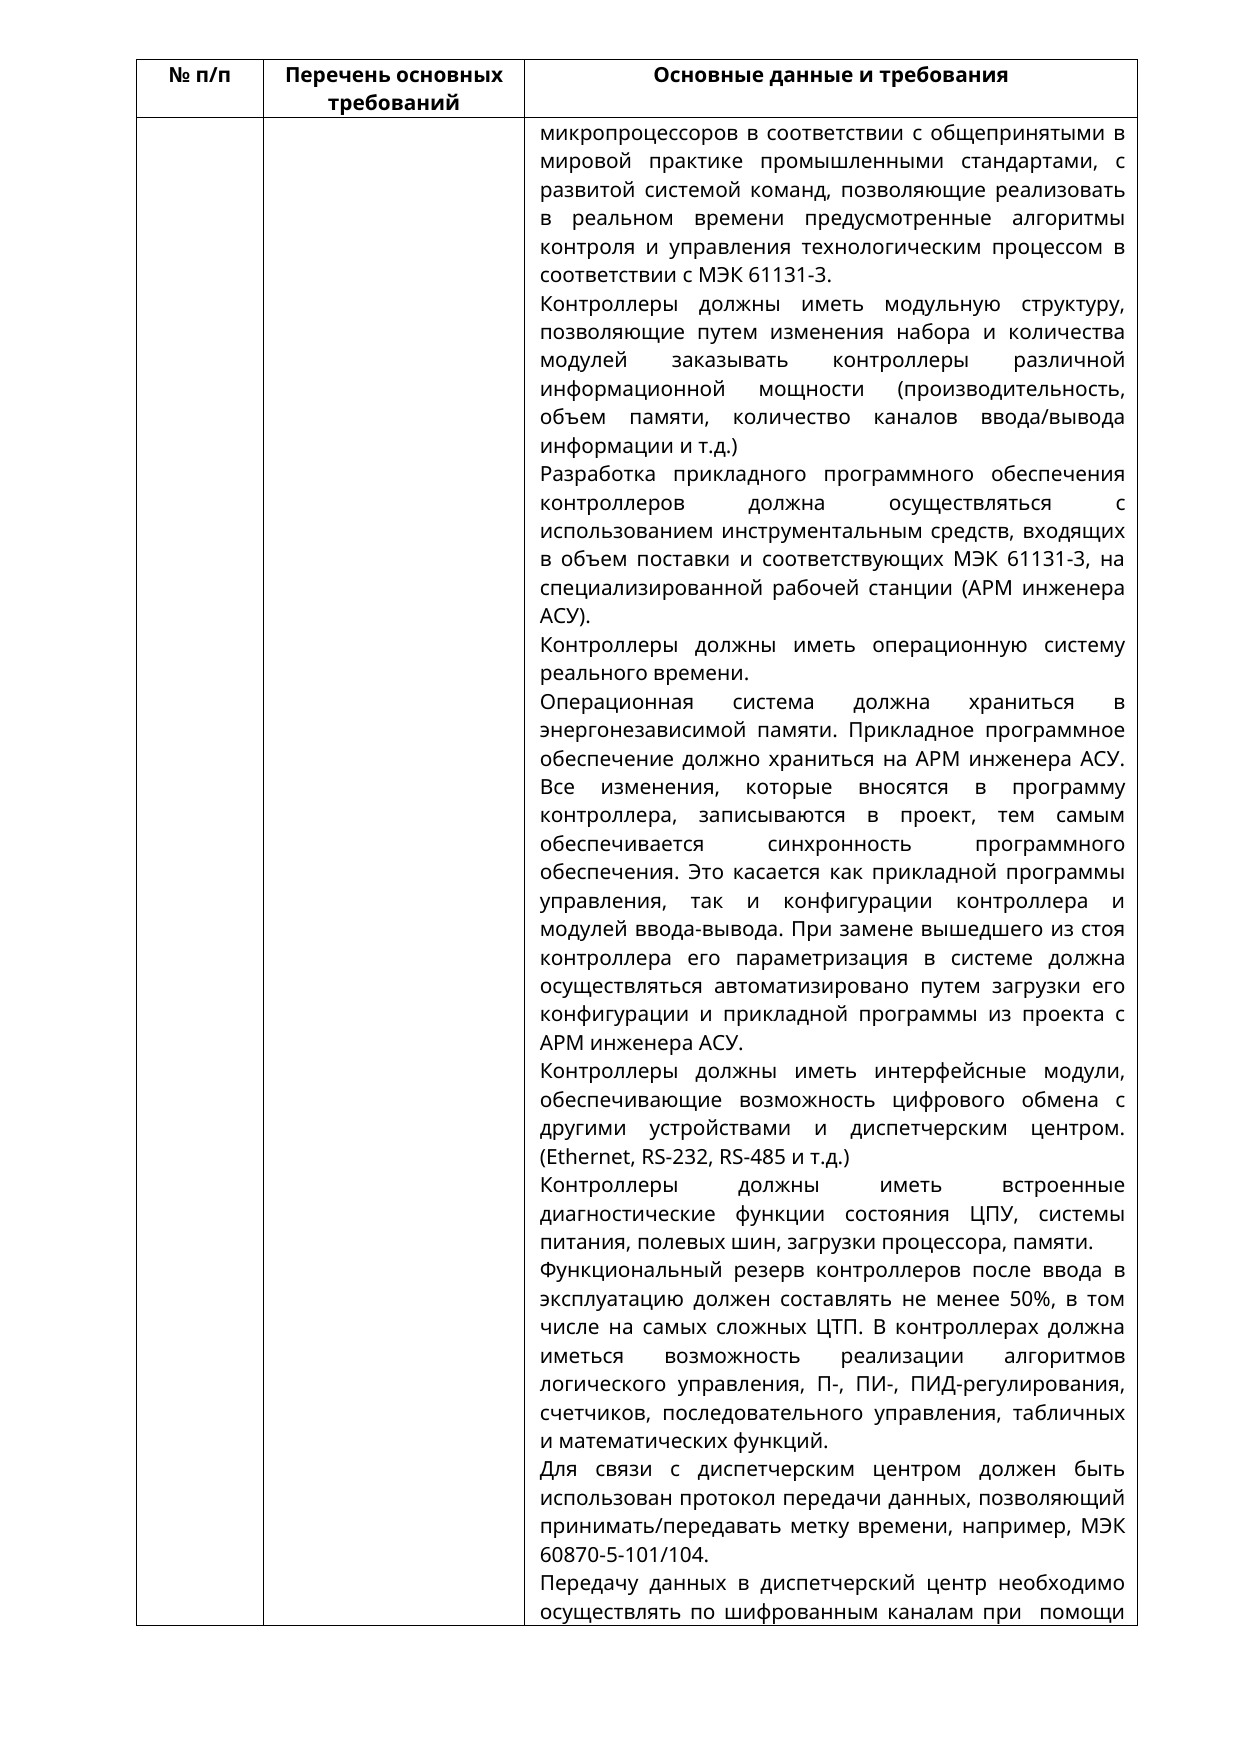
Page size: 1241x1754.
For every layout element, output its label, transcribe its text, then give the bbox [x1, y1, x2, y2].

table_header Перечень основных требований [264, 60, 524, 117]
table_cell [525, 118, 1137, 1625]
table_header № п/п [137, 60, 263, 117]
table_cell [264, 118, 524, 1625]
table_header Основные данные и требования [525, 60, 1137, 117]
table_cell [137, 118, 263, 1625]
